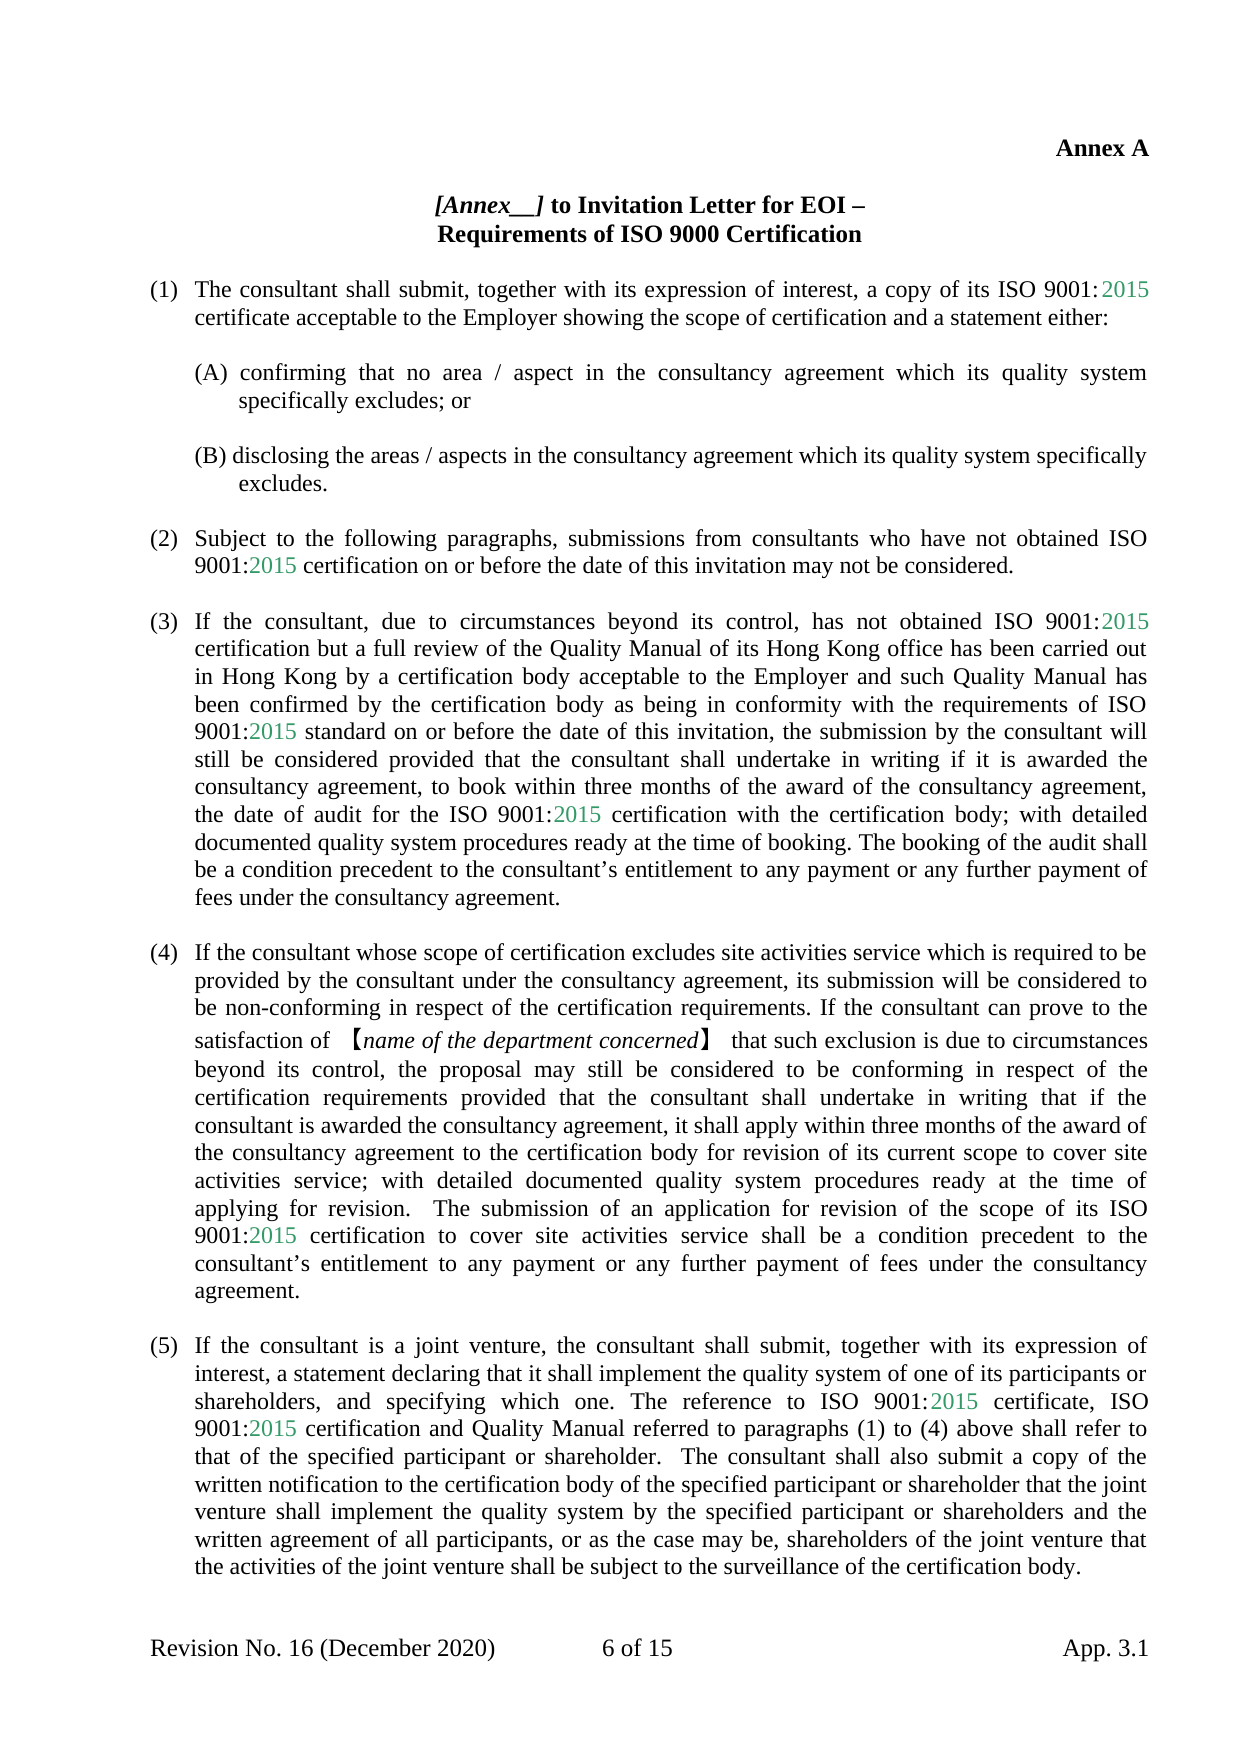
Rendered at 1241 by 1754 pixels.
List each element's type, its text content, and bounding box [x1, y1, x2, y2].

text (B) disclosing the areas / aspects in the consultancy agreement which its quality system specifically excludes. [194, 441, 1149, 496]
text (A) confirming that no area / aspect in the consultancy agreement which its quality system specifically excludes; or [194, 358, 1149, 413]
text (4) If the consultant whose scope of certification excludes site activities service which is required to be provided by the consultant under the consultancy agreement, its submission will be considered to be non-conforming in respect of the certification requirements. If the consultant can prove to the satisfaction of 【name of the department concerned】 that such exclusion is due to circumstances beyond its control, the proposal may still be considered to be conforming in respect of the certification requirements provided that the consultant shall undertake in writing that if the consultant is awarded the consultancy agreement, it shall apply within three months of the award of the consultancy agreement to the certification body for revision of its current scope to cover site activities service; with detailed documented quality system procedures ready at the time of applying for revision. The submission of an application for revision of the scope of its ISO 9001:2015 certification to cover site activities service shall be a condition precedent to the consultant’s entitlement to any payment or any further payment of fees under the consultancy agreement. [150, 938, 1149, 1304]
text Requirements of ISO 9000 Certification [150, 219, 1149, 248]
text (2) Subject to the following paragraphs, submissions from consultants who have not obtained ISO 9001:2015 certification on or before the date of this invitation may not be considered. [150, 524, 1149, 579]
text (3) If the consultant, due to circumstances beyond its control, has not obtained ISO 9001:2015 certification but a full review of the Quality Manual of its Hong Kong office has been carried out in Hong Kong by a certification body acceptable to the Employer and such Quality Manual has been confirmed by the certification body as being in conformity with the requirements of ISO 9001:2015 standard on or before the date of this invitation, the submission by the consultant will still be considered provided that the consultant shall undertake in writing if it is awarded the consultancy agreement, to book within three months of the award of the consultancy agreement, the date of audit for the ISO 9001:2015 certification with the certification body; with detailed documented quality system procedures ready at the time of booking. The booking of the audit shall be a condition precedent to the consultant’s entitlement to any payment or any further payment of fees under the consultancy agreement. [150, 607, 1149, 910]
text Annex A [150, 133, 1149, 162]
text (5) If the consultant is a joint venture, the consultant shall submit, together with its expression of interest, a statement declaring that it shall implement the quality system of one of its participants or shareholders, and specifying which one. The reference to ISO 9001:2015 certificate, ISO 9001:2015 certification and Quality Manual referred to paragraphs (1) to (4) above shall refer to that of the specified participant or shareholder. The consultant shall also submit a copy of the written notification to the certification body of the specified participant or shareholder that the joint venture shall implement the quality system by the specified participant or shareholders and the written agreement of all participants, or as the case may be, shareholders of the joint venture that the activities of the joint venture shall be subject to the surveillance of the certification body. [150, 1332, 1149, 1580]
text (1) The consultant shall submit, together with its expression of interest, a copy of its ISO 9001:2015 certificate acceptable to the Employer showing the scope of certification and a statement either: [150, 276, 1149, 331]
text [Annex__] to Invitation Letter for EOI – [150, 190, 1149, 219]
